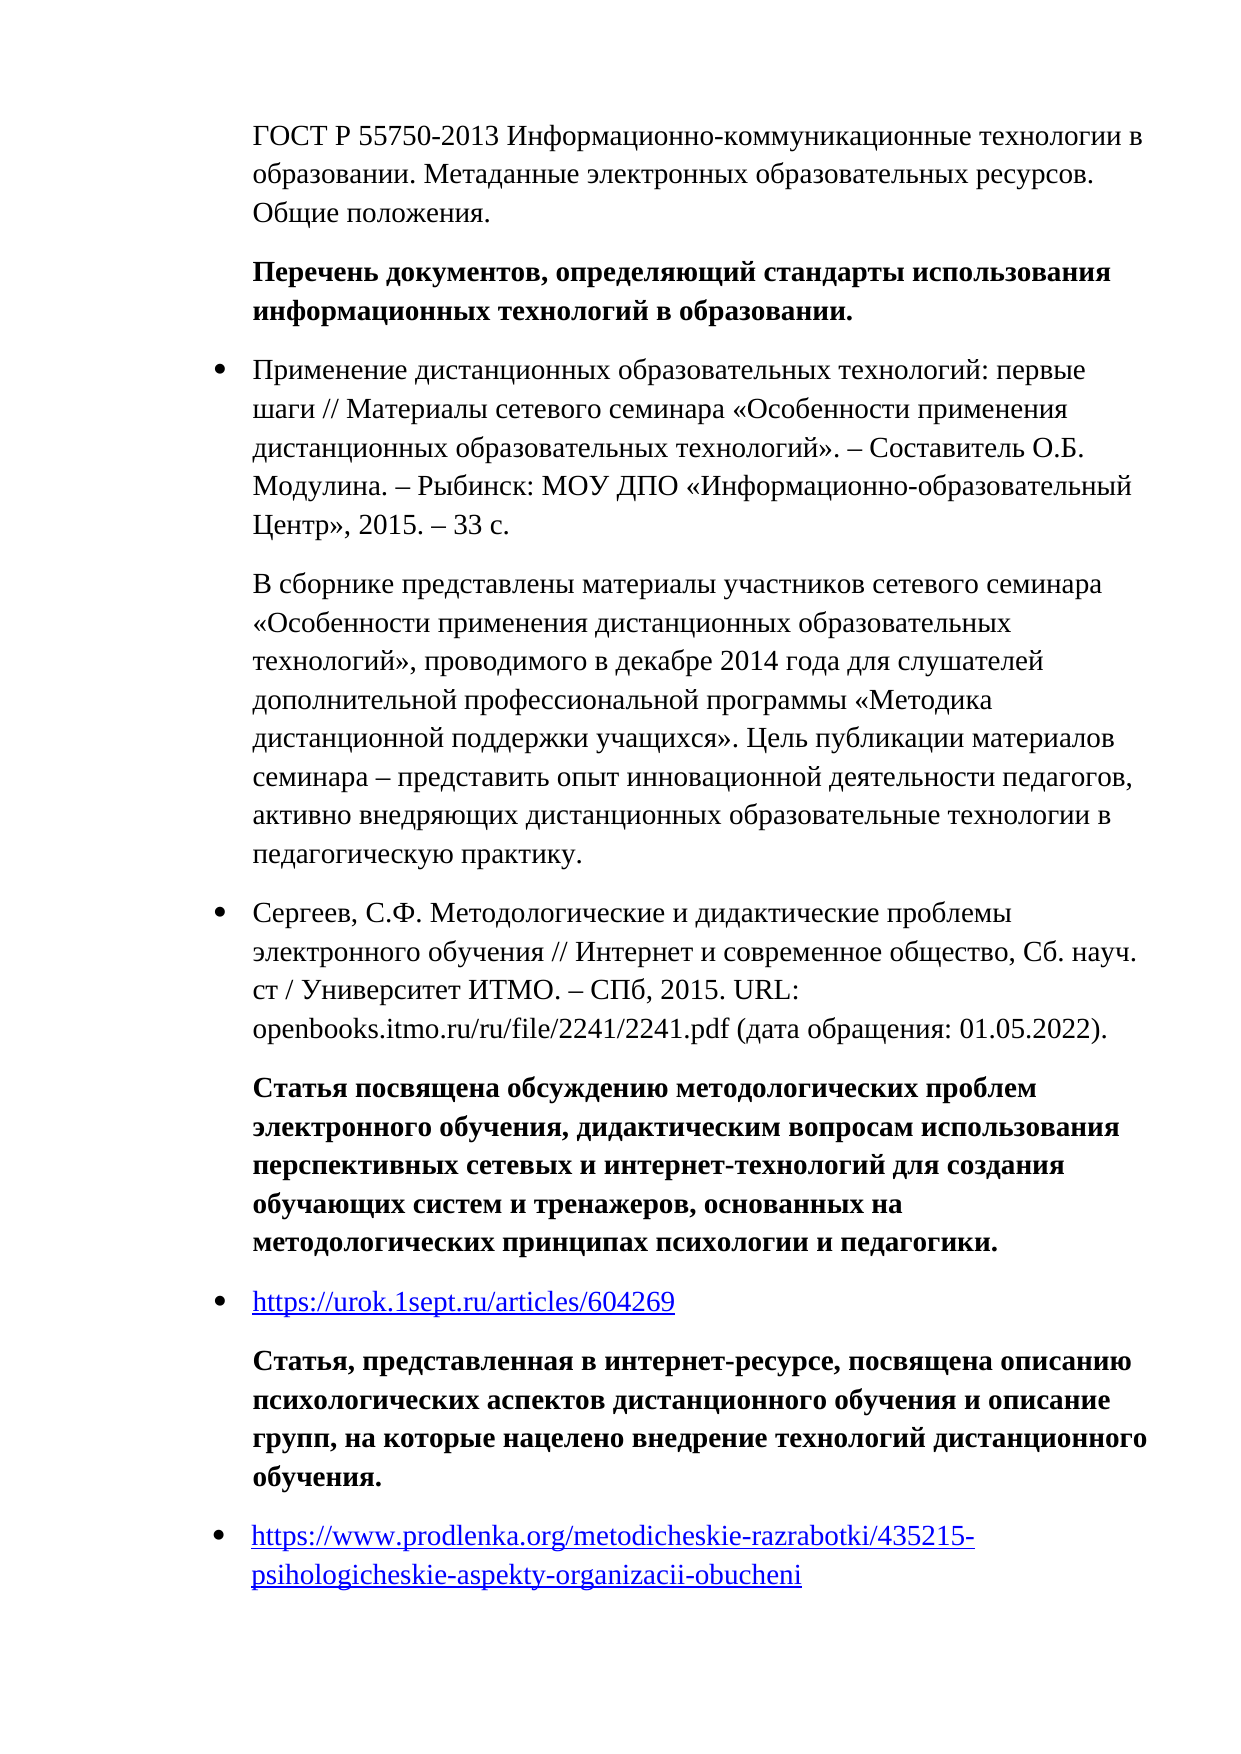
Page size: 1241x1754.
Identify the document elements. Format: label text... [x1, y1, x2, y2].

list Сергеев, С.Ф. Методологические и дидактические проблемы электронного обучения // Интернет и современное общество, Сб. науч. ст / Университет ИТМО. – СПб, 2015. URL: openbooks.itmo.ru/ru/file/2241/2241.pdf (дата обращения: 01.05.2022). [215, 895, 1152, 1044]
text Статья, представленная в интернет-ресурсе, посвящена описанию психологических аспектов дистанционного обучения и описание групп, на которые нацелено внедрение технологий дистанционного обучения. [252, 1343, 1152, 1493]
list Применение дистанционных образовательных технологий: первые шаги // Материалы сетевого семинара «Особенности применения дистанционных образовательных технологий». – Составитель О.Б. Модулина. – Рыбинск: МОУ ДПО «Информационно-образовательный Центр», 2015. – 33 с. [215, 352, 1152, 540]
list https://www.prodlenka.org/metodicheskie-razrabotki/435215-psihologicheskie-aspekty-organizacii-obucheni [213, 1518, 1152, 1591]
text Перечень документов, определяющий стандарты использования информационных технологий в образовании. [252, 254, 1152, 327]
text В сборнике представлены материалы участников сетевого семинара «Особенности применения дистанционных образовательных технологий», проводимого в декабре 2014 года для слушателей дополнительной профессиональной программы «Методика дистанционной поддержки учащихся». Цель публикации материалов семинара – представить опыт инновационной деятельности педагогов, активно внедряющих дистанционных образовательные технологии в педагогическую практику. [252, 566, 1152, 869]
text ГОСТ Р 55750-2013 Информационно-коммуникационные технологии в образовании. Метаданные электронных образовательных ресурсов. Общие положения. [252, 118, 1152, 229]
list https://urok.1sept.ru/articles/604269 [215, 1284, 1152, 1318]
text Статья посвящена обсуждению методологических проблем электронного обучения, дидактическим вопросам использования перспективных сетевых и интернет-технологий для создания обучающих систем и тренажеров, основанных на методологических принципах психологии и педагогики. [252, 1070, 1152, 1258]
